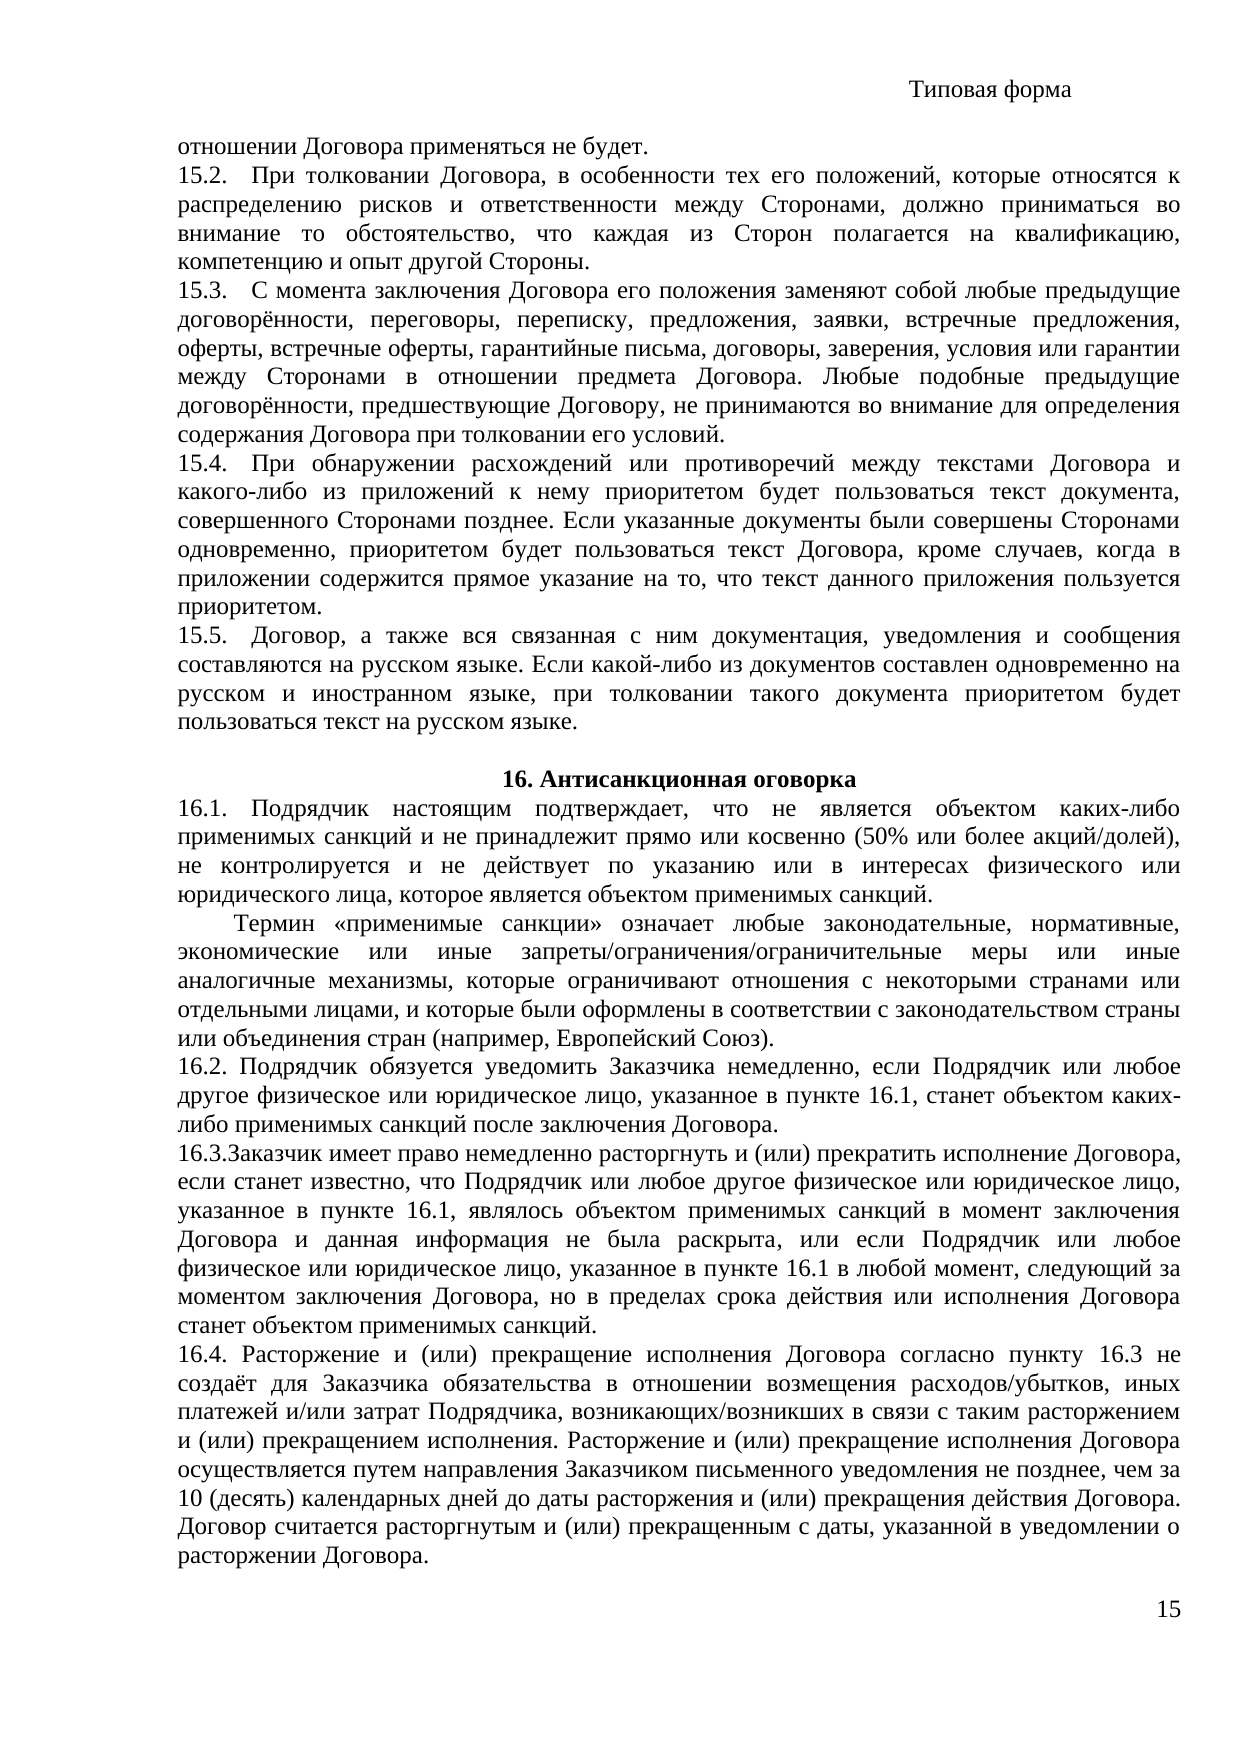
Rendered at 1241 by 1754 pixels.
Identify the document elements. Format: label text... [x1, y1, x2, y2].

list 16.2. Подрядчик обязуется уведомить Заказчика немедленно, если Подрядчик или любое другое физическое или юридическое лицо, указанное в пункте 16.1, станет объектом каких-либо применимых санкций после заключения Договора. [177, 1051, 1181, 1138]
list Термин «применимые санкции» означает любые законодательные, нормативные, экономические или иные запреты/ограничения/ограничительные меры или иные аналогичные механизмы, которые ограничивают отношения с некоторыми странами или отдельными лицами, и которые были оформлены в соответствии с законодательством страны или объединения стран (например, Европейский Союз). [177, 908, 1181, 1051]
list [177, 131, 1181, 160]
list 15.3. С момента заключения Договора его положения заменяют собой любые предыдущие договорённости, переговоры, переписку, предложения, заявки, встречные предложения, оферты, встречные оферты, гарантийные письма, договоры, заверения, условия или гарантии между Сторонами в отношении предмета Договора. Любые подобные предыдущие договорённости, предшествующие Договору, не принимаются во внимание для определения содержания Договора при толковании его условий. [177, 275, 1181, 448]
list 15.2. При толковании Договора, в особенности тех его положений, которые относятся к распределению рисков и ответственности между Сторонами, должно приниматься во внимание то обстоятельство, что каждая из Сторон полагается на квалификацию, компетенцию и опыт другой Стороны. [177, 160, 1181, 275]
list 16.4. Расторжение и (или) прекращение исполнения Договора согласно пункту 16.3 не создаёт для Заказчика обязательства в отношении возмещения расходов/убытков, иных платежей и/или затрат Подрядчика, возникающих/возникших в связи с таким расторжением и (или) прекращением исполнения. Расторжение и (или) прекращение исполнения Договора осуществляется путем направления Заказчиком письменного уведомления не позднее, чем за 10 (десять) календарных дней до даты расторжения и (или) прекращения действия Договора. Договор считается расторгнутым и (или) прекращенным с даты, указанной в уведомлении о расторжении Договора. [177, 1339, 1181, 1569]
list 16.1. Подрядчик настоящим подтверждает, что не является объектом каких-либо применимых санкций и не принадлежит прямо или косвенно (50% или более акций/долей), не контролируется и не действует по указанию или в интересах физического или юридического лица, которое является объектом применимых санкций. [177, 793, 1181, 908]
list 16.3.Заказчик имеет право немедленно расторгнуть и (или) прекратить исполнение Договора, если станет известно, что Подрядчик или любое другое физическое или юридическое лицо, указанное в пункте 16.1, являлось объектом применимых санкций в момент заключения Договора и данная информация не была раскрыта, или если Подрядчик или любое физическое или юридическое лицо, указанное в пункте 16.1 в любой момент, следующий за моментом заключения Договора, но в пределах срока действия или исполнения Договора станет объектом применимых санкций. [177, 1138, 1181, 1339]
list 15.5. Договор, а также вся связанная с ним документация, уведомления и сообщения составляются на русском языке. Если какой-либо из документов составлен одновременно на русском и иностранном языке, при толковании такого документа приоритетом будет пользоваться текст на русском языке. [177, 620, 1181, 735]
list 15.4. При обнаружении расхождений или противоречий между текстами Договора и какого-либо из приложений к нему приоритетом будет пользоваться текст документа, совершенного Сторонами позднее. Если указанные документы были совершены Сторонами одновременно, приоритетом будет пользоваться текст Договора, кроме случаев, когда в приложении содержится прямое указание на то, что текст данного приложения пользуется приоритетом. [177, 448, 1181, 620]
list 16. Антисанкционная оговорка [177, 764, 1181, 793]
